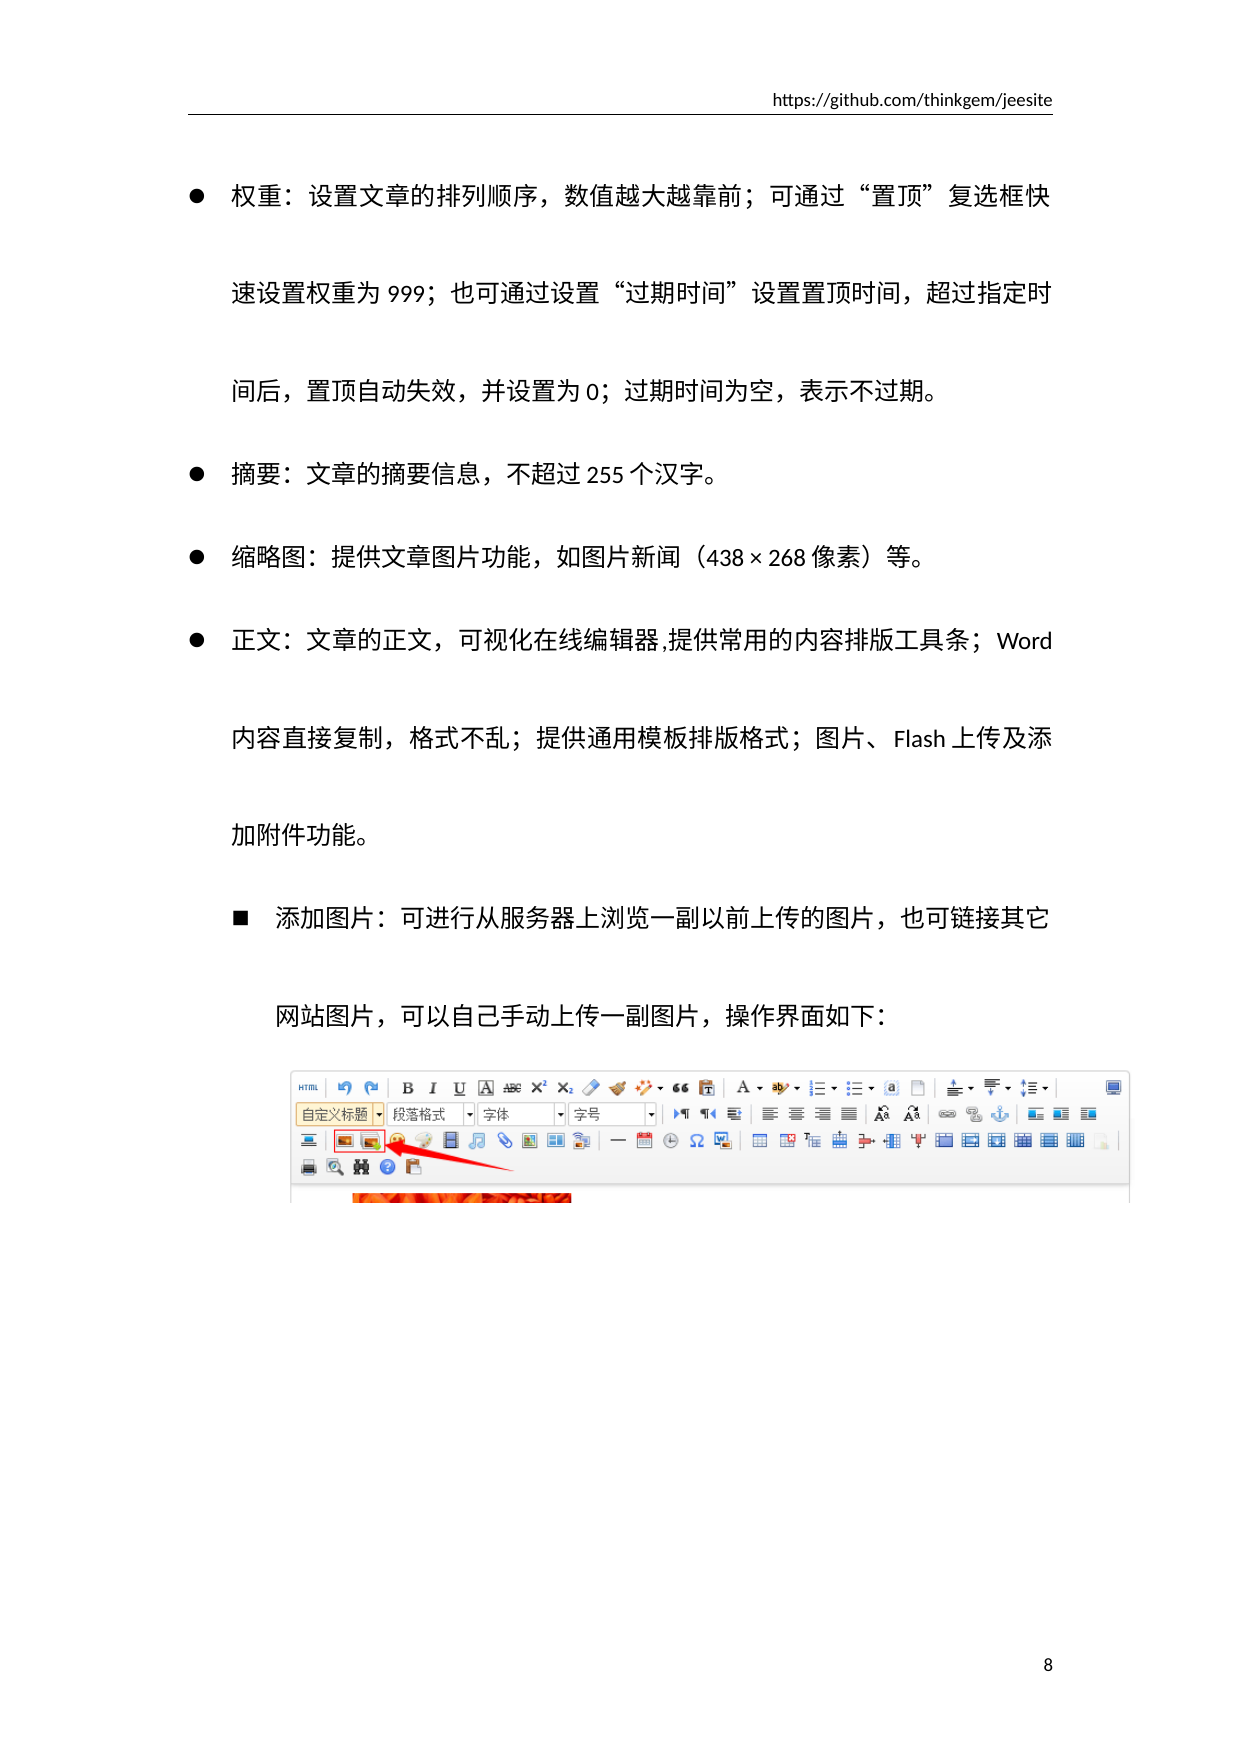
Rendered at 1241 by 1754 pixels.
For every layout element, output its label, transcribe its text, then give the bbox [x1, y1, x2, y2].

list 权重：设置文章的排列顺序，数值越大越靠前；可通过“置顶”复选框快速设置权重为999；也可通过设置“过期时间”设置置顶时间，超过指定时间后，置顶自动失效，并设置为0；过期时间为空，表示不过期。 [187, 162, 1053, 422]
list 正文：文章的正文，可视化在线编辑器,提供常用的内容排版工具条；Word内容直接复制，格式不乱；提供通用模板排版格式；图片、Flash上传及添加附件功能。 [187, 606, 1053, 866]
picture [275, 1065, 1141, 1203]
list 摘要：文章的摘要信息，不超过255个汉字。 [187, 440, 1053, 505]
list 添加图片：可进行从服务器上浏览一副以前上传的图片，也可链接其它网站图片，可以自己手动上传一副图片，操作界面如下： [231, 884, 1053, 1047]
list 缩略图：提供文章图片功能，如图片新闻（438 × 268像素）等。 [187, 523, 1053, 588]
